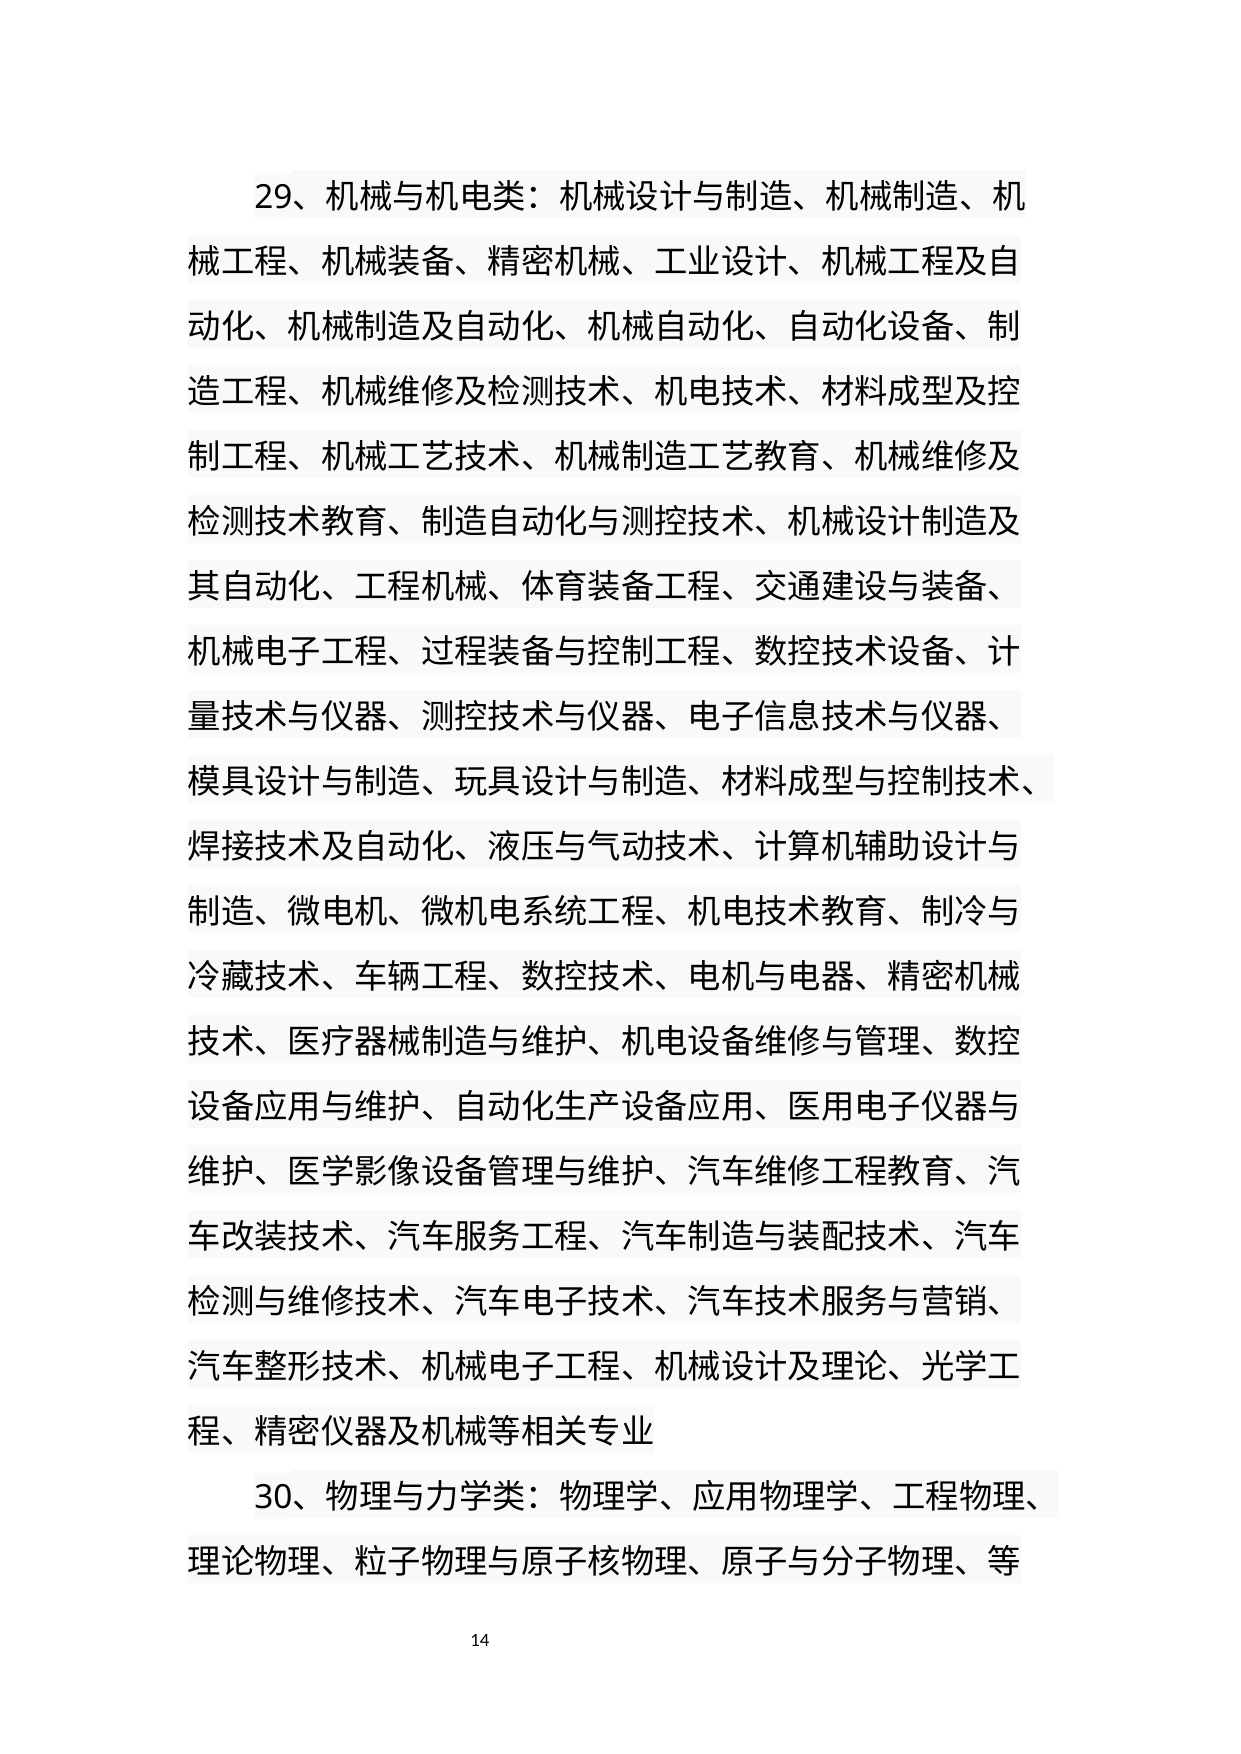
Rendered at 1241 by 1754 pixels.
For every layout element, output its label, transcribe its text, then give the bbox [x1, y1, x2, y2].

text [187, 1462, 1053, 1592]
text 29、机械与机电类：机械设计与制造、机械制造、机械工程、机械装备、精密机械、工业设计、机械工程及自动化、机械制造及自动化、机械自动化、自动化设备、制造工程、机械维修及检测技术、机电技术、材料成型及控制工程、机械工艺技术、机械制造工艺教育、机械维修及检测技术教育、制造自动化与测控技术、机械设计制造及其自动化、工程机械、体育装备工程、交通建设与装备、机械电子工程、过程装备与控制工程、数控技术设备、计量技术与仪器、测控技术与仪器、电子信息技术与仪器、模具设计与制造、玩具设计与制造、材料成型与控制技术、焊接技术及自动化、液压与气动技术、计算机辅助设计与制造、微电机、微机电系统工程、机电技术教育、制冷与冷藏技术、车辆工程、数控技术、电机与电器、精密机械技术、医疗器械制造与维护、机电设备维修与管理、数控设备应用与维护、自动化生产设备应用、医用电子仪器与维护、医学影像设备管理与维护、汽车维修工程教育、汽车改装技术、汽车服务工程、汽车制造与装配技术、汽车检测与维修技术、汽车电子技术、汽车技术服务与营销、汽车整形技术、机械电子工程、机械设计及理论、光学工程、精密仪器及机械等相关专业 [187, 162, 1053, 1462]
